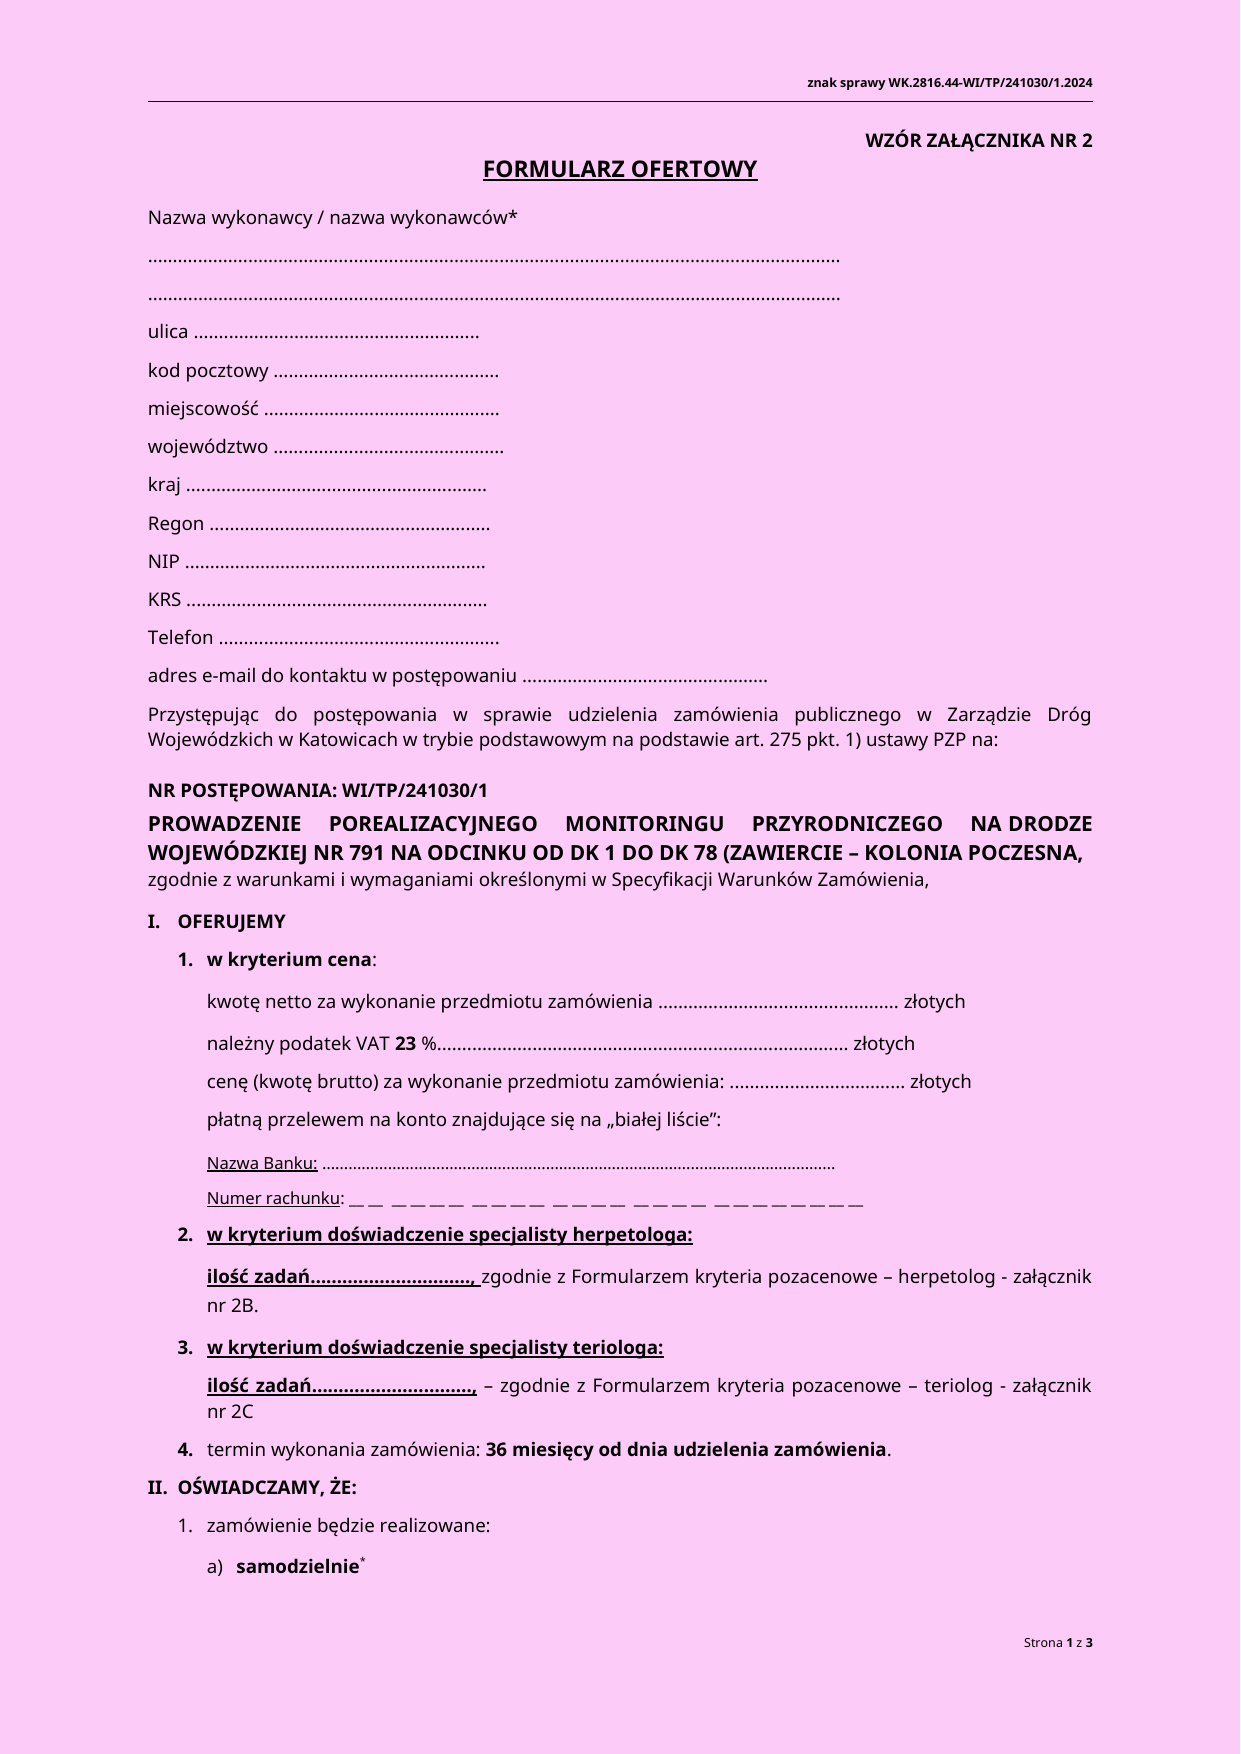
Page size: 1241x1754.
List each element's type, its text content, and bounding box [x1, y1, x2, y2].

list termin wykonania zamówienia: 36 miesięcy od dnia udzielenia zamówienia. [177, 1436, 1093, 1462]
subtitle NR POSTĘPOWANIA: WI/TP/241030/1 [148, 777, 1093, 803]
text kwotę netto za wykonanie przedmiotu zamówienia ................................................ złotych [177, 988, 1093, 1014]
list samodzielnie* [207, 1554, 1093, 1579]
text Numer rachunku: __ __ __ __ __ __ __ __ __ __ __ __ __ __ __ __ __ __ __ __ __ __ __ __ __ __ [207, 1186, 1093, 1209]
text FORMULARZ OFERTOWY [148, 153, 1093, 184]
list w kryterium doświadczenie specjalisty teriologa: [177, 1334, 1093, 1360]
list OFERUJEMY [148, 909, 1093, 934]
text zgodnie z warunkami i wymaganiami określonymi w Specyfikacji Warunków Zamówienia, [148, 866, 1093, 892]
text kod pocztowy ............................................. [148, 357, 1093, 382]
text Przystępując do postępowania w sprawie udzielenia zamówienia publicznego w Zarządzie Dróg Wojewódzkich w Katowicach w trybie podstawowym na podstawie art. 275 pkt. 1) ustawy PZP na: [148, 701, 1093, 752]
text Nazwa wykonawcy / nazwa wykonawców* [148, 204, 1093, 229]
text adres e-mail do kontaktu w postępowaniu ................................................. [148, 663, 1093, 688]
text .......................................................................................................................................... [148, 280, 1093, 306]
text Telefon ........................................................ [148, 624, 1093, 650]
text cenę (kwotę brutto) za wykonanie przedmiotu zamówienia: ................................... złotych [207, 1068, 1093, 1094]
text ..…..................................................................................................................................... [148, 242, 1093, 268]
text ilość zadań…………………………, – zgodnie z Formularzem kryteria pozacenowe – teriolog - załącznik nr 2C [207, 1372, 1093, 1423]
text należny podatek VAT 23 %.................................................................................. złotych [207, 1030, 1093, 1056]
text kraj ............................................................ [148, 472, 1093, 497]
text płatną przelewem na konto znajdujące się na „białej liście”: [207, 1107, 1093, 1132]
text Regon ........................................................ [148, 510, 1093, 535]
title WZÓR ZAŁĄCZNIKA NR 2 [148, 127, 1093, 153]
list w kryterium doświadczenie specjalisty herpetologa: [177, 1222, 1093, 1247]
text Nazwa Banku: ……………………………………………………………………………………………………… [207, 1151, 1093, 1174]
text województwo .............................................. [148, 433, 1093, 459]
text KRS ............................................................ [148, 586, 1093, 612]
text PROWADZENIE POREALIZACYJNEGO MONITORINGU PRZYRODNICZEGO NA DRODZE WOJEWÓDZKIEJ NR 791 NA ODCINKU OD DK 1 DO DK 78 (ZAWIERCIE – KOLONIA POCZESNA, [148, 809, 1093, 866]
text miejscowość ............................................... [148, 395, 1093, 421]
text NIP ............................................................ [148, 548, 1093, 573]
list OŚWIADCZAMY, ŻE: [148, 1474, 1093, 1499]
text ilość zadań…………………………, zgodnie z Formularzem kryteria pozacenowe – herpetolog - załącznik nr 2B. [207, 1263, 1093, 1318]
text 1. zamówienie będzie realizowane: [177, 1512, 1093, 1538]
list w kryterium cena: [177, 947, 1093, 972]
text ulica ......................................................... [148, 319, 1093, 344]
